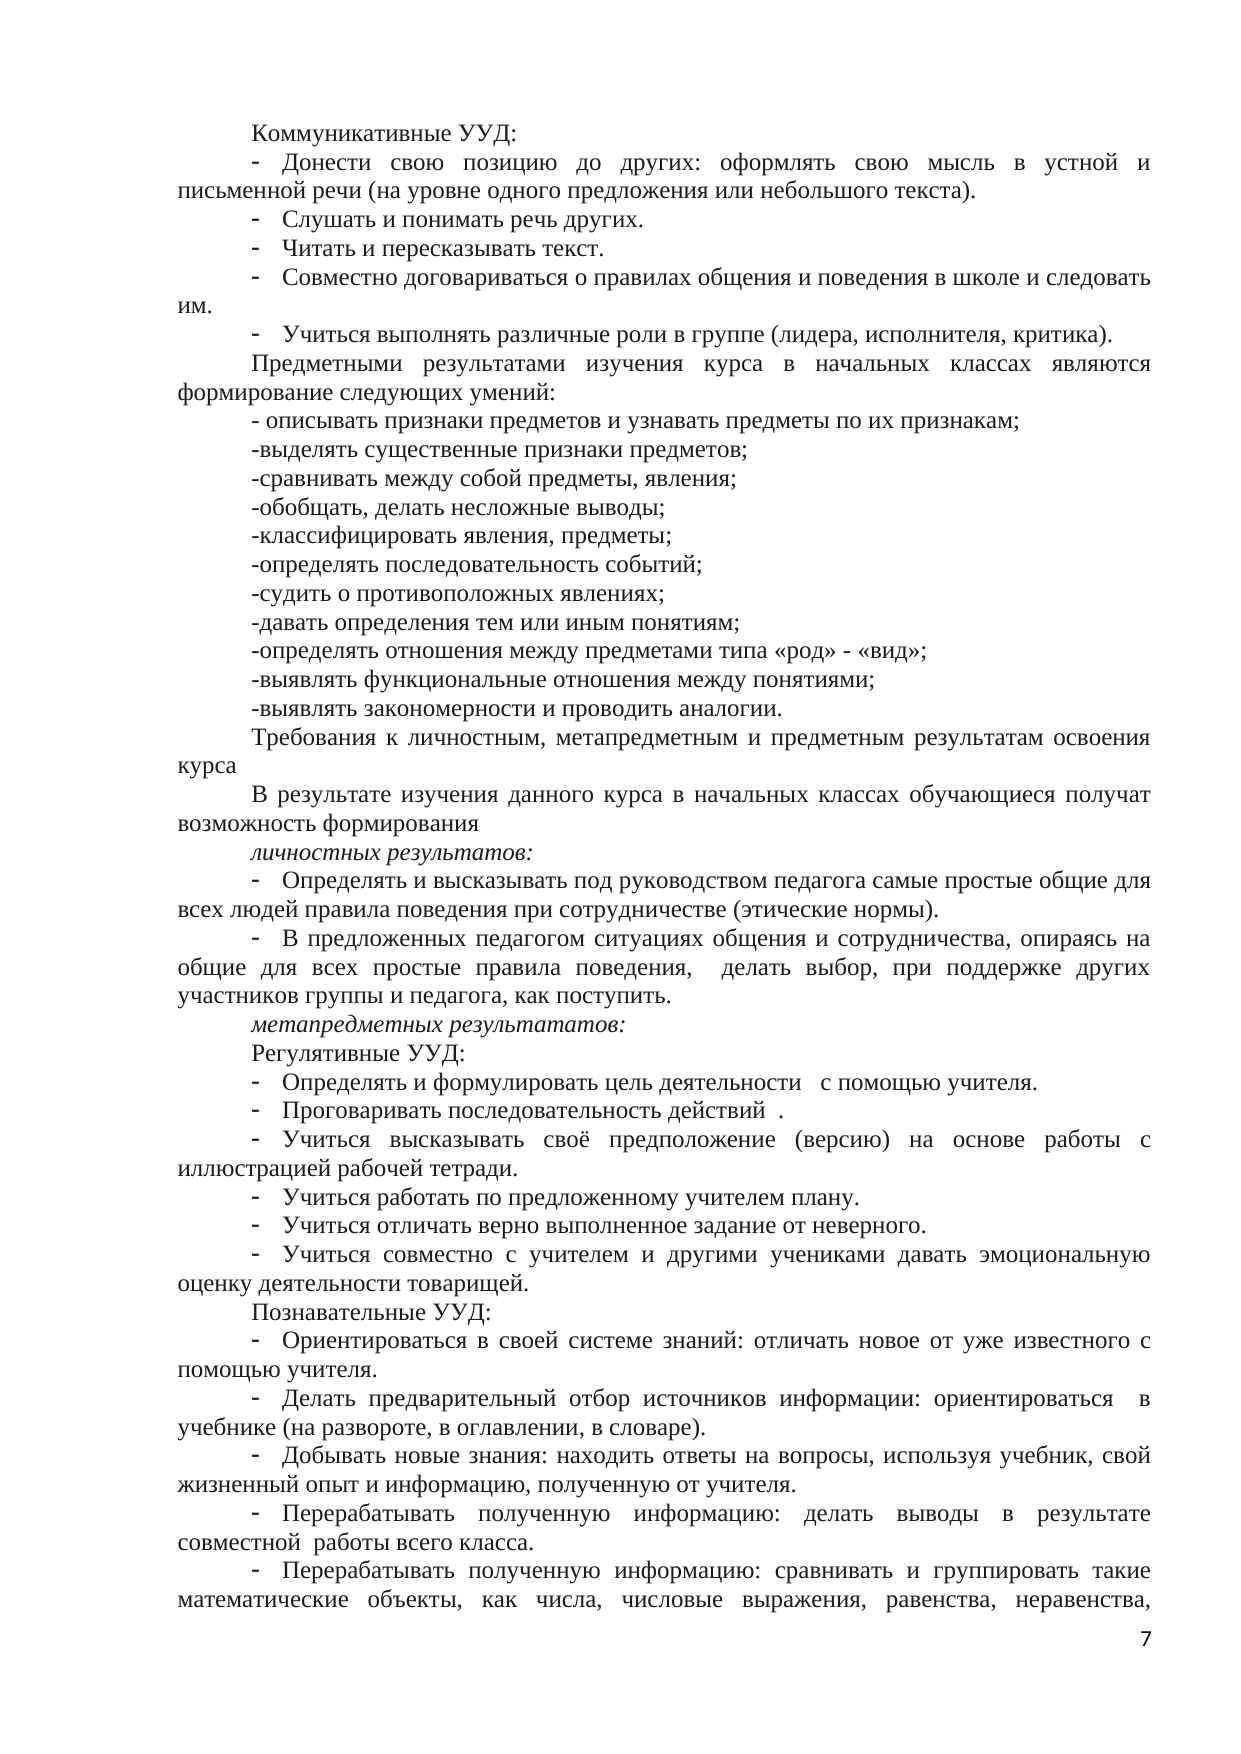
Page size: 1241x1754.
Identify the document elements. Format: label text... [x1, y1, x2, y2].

text - описывать признаки предметов и узнавать предметы по их признакам; [177, 406, 1152, 434]
list Учиться высказывать своё предположение (версию) на основе работы с иллюстрацией рабочей тетради. [177, 1124, 1152, 1182]
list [177, 1556, 1152, 1613]
text -выявлять функциональные отношения между понятиями; [177, 664, 1152, 693]
text -обобщать, делать несложные выводы; [177, 492, 1152, 521]
list Учиться отличать верно выполненное задание от неверного. [177, 1211, 1152, 1239]
text -выявлять закономерности и проводить аналогии. [177, 693, 1152, 722]
text личностных результатов: [177, 837, 1152, 866]
text -сравнивать между собой предметы, явления; [177, 463, 1152, 492]
list Определять и высказывать под руководством педагога самые простые общие для всех людей правила поведения при сотрудничестве (этические нормы). [177, 866, 1152, 923]
text метапредметных результататов: [177, 1009, 1152, 1038]
list Перерабатывать полученную информацию: делать выводы в результате совместной работы всего класса. [177, 1498, 1152, 1556]
text В результате изучения данного курса в начальных классах обучающиеся получат возможность формирования [177, 779, 1152, 837]
list Совместно договариваться о правилах общения и поведения в школе и следовать им. [177, 262, 1152, 319]
list Донести свою позицию до других: оформлять свою мысль в устной и письменной речи (на уровне одного предложения или небольшого текста). [177, 147, 1152, 204]
text Познавательные УУД: [177, 1297, 1152, 1326]
list В предложенных педагогом ситуациях общения и сотрудничества, опираясь на общие для всех простые правила поведения, делать выбор, при поддержке других участников группы и педагога, как поступить. [177, 923, 1152, 1009]
list Определять и формулировать цель деятельности с помощью учителя. [177, 1067, 1152, 1096]
text Коммуникативные УУД: [177, 118, 1152, 147]
list Учиться совместно с учителем и другими учениками давать эмоциональную оценку деятельности товарищей. [177, 1239, 1152, 1297]
text -выделять существенные признаки предметов; [177, 434, 1152, 463]
list Учиться выполнять различные роли в группе (лидера, исполнителя, критика). [177, 319, 1152, 348]
text -давать определения тем или иным понятиям; [177, 607, 1152, 636]
text -определять отношения между предметами типа «род» - «вид»; [177, 636, 1152, 664]
text Предметными результатами изучения курса в начальных классах являются формирование следующих умений: [177, 348, 1152, 406]
text -судить о противоположных явлениях; [177, 578, 1152, 607]
list Читать и пересказывать текст. [177, 233, 1152, 262]
text Требования к личностным, метапредметным и предметным результатам освоения курса [177, 722, 1152, 779]
list Делать предварительный отбор источников информации: ориентироваться в учебнике (на развороте, в оглавлении, в словаре). [177, 1383, 1152, 1441]
list Добывать новые знания: находить ответы на вопросы, используя учебник, свой жизненный опыт и информацию, полученную от учителя. [177, 1441, 1152, 1498]
list Учиться работать по предложенному учителем плану. [177, 1182, 1152, 1211]
title Проговаривать последовательность действий . [177, 1096, 1152, 1124]
text -классифицировать явления, предметы; [177, 521, 1152, 549]
text Регулятивные УУД: [177, 1038, 1152, 1067]
list Ориентироваться в своей системе знаний: отличать новое от уже известного с помощью учителя. [177, 1326, 1152, 1383]
list Слушать и понимать речь других. [177, 204, 1152, 233]
text -определять последовательность событий; [177, 549, 1152, 578]
